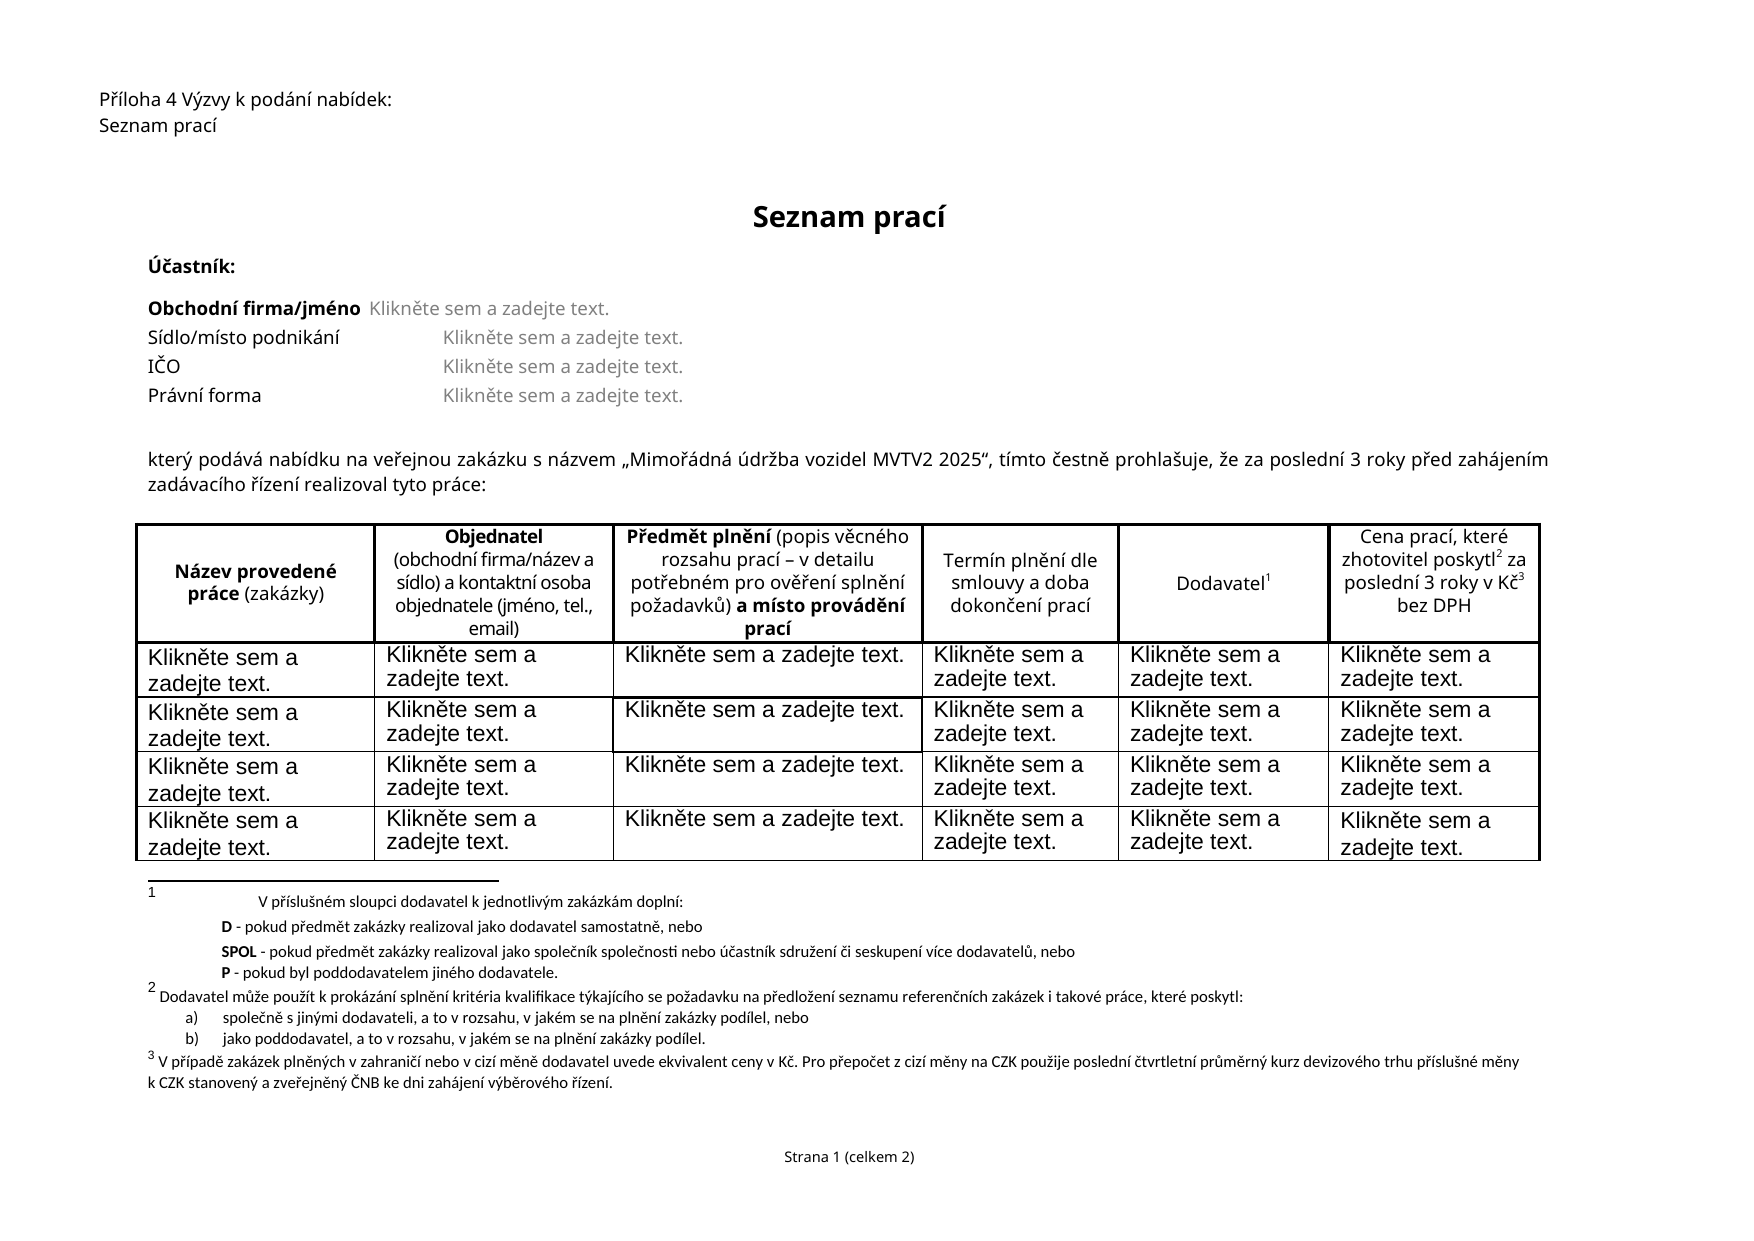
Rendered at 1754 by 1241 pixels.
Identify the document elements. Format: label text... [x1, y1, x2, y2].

table_header Název provedené práce (zakázky) [138, 526, 373, 641]
table_header Cena prací, které zhotovitel poskytl za poslední 3 roky v Kč bez DPH [1331, 526, 1538, 641]
text který podává nabídku na veřejnou zakázku s názvem „Mimořádná údržba vozidel MVTV2 2025“, tímto čestně prohlašuje, že za poslední 3 roky před zahájením zadávacího řízení realizoval tyto práce: [148, 446, 1551, 497]
title Seznam prací [148, 196, 1551, 236]
table_header Dodavatel [1120, 526, 1327, 641]
text Sídlo/místo podnikání [148, 321, 1551, 350]
text Právní forma [148, 379, 1551, 408]
text Účastník: [148, 249, 1551, 279]
text Obchodní firma/jméno [148, 292, 1551, 321]
table_header Objednatel (obchodní firma/název a sídlo) a kontaktní osoba objednatele (jméno, tel., email) [376, 526, 612, 641]
table_header Termín plnění dle smlouvy a doba dokončení prací [924, 526, 1117, 641]
table_header Předmět plnění (popis věcného rozsahu prací – v detailu potřebném pro ověření splnění požadavků) a místo provádění prací [615, 526, 921, 641]
text IČO [148, 350, 1551, 379]
